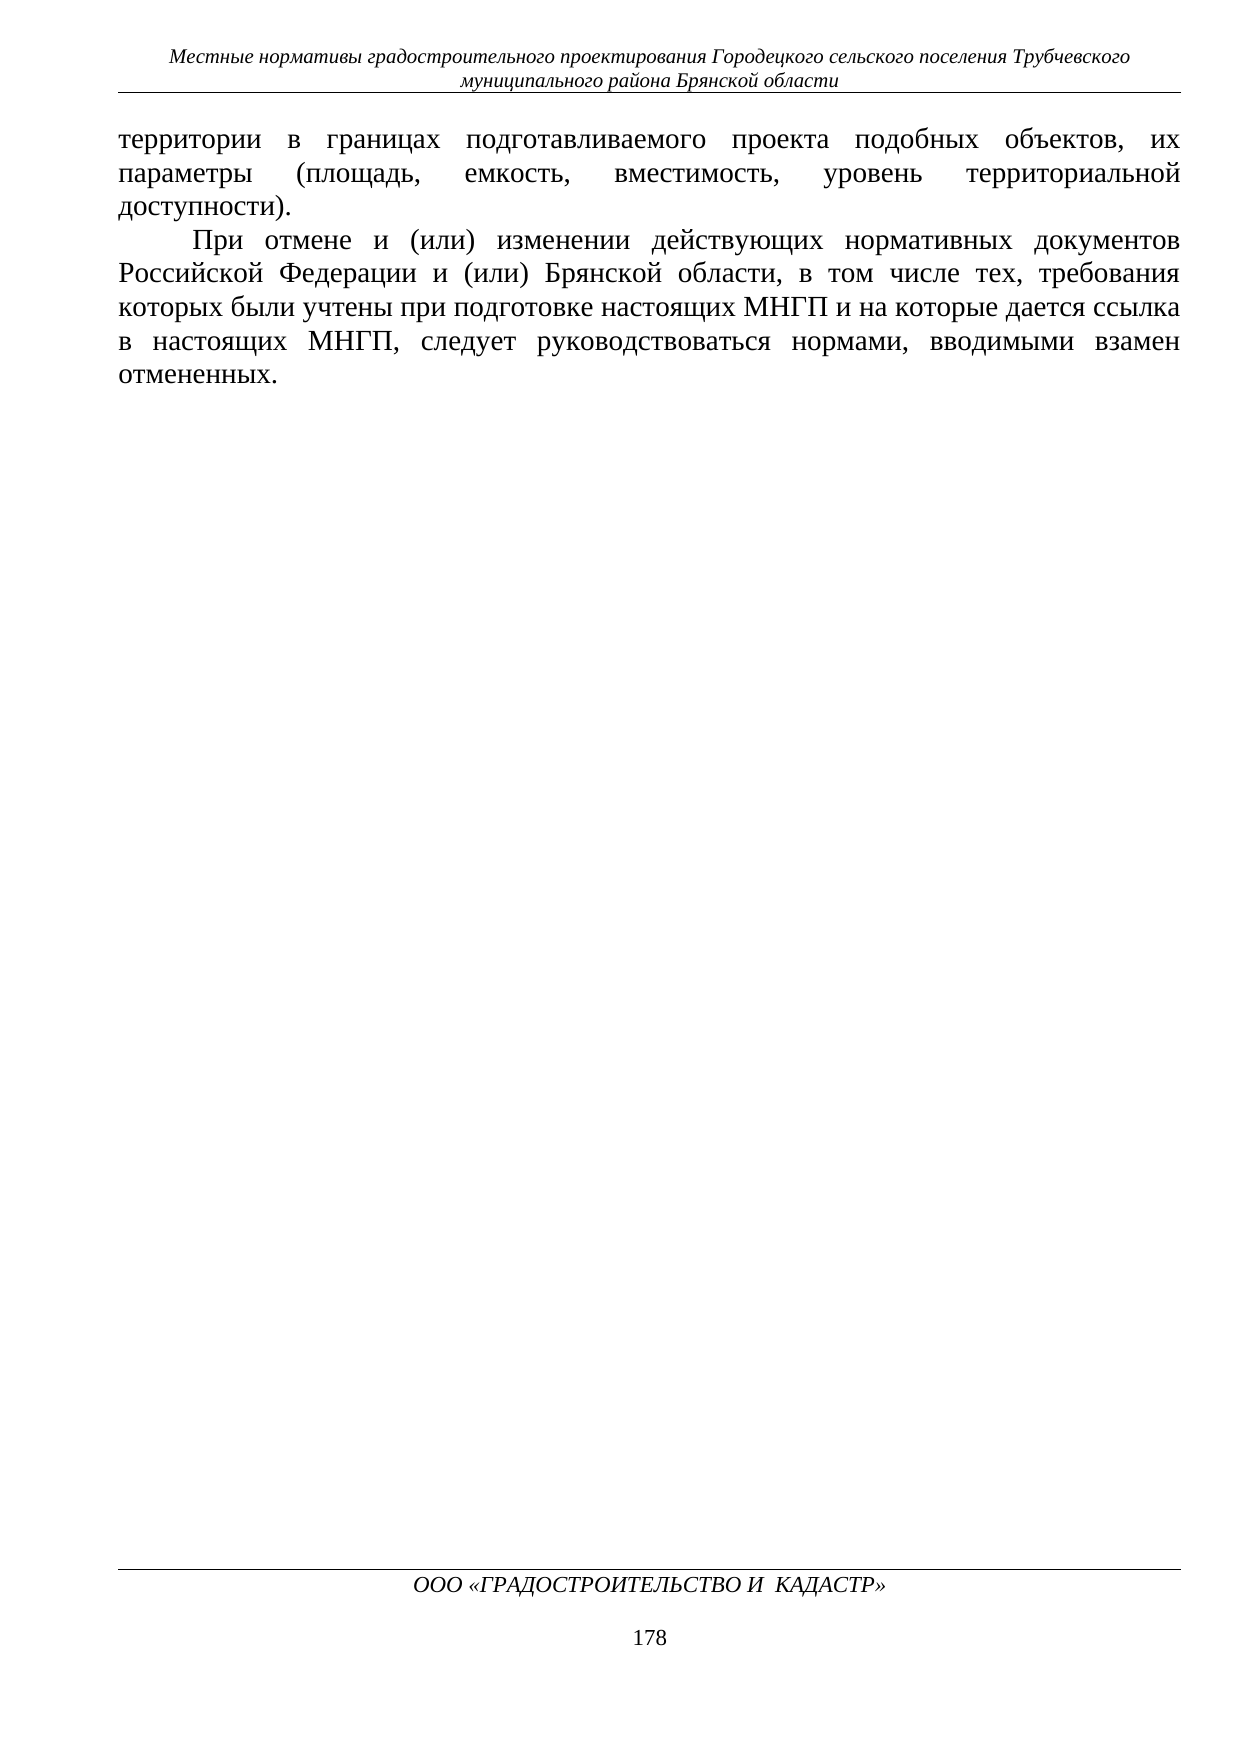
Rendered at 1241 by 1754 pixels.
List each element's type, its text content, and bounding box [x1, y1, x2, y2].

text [118, 121, 1181, 222]
text При отмене и (или) изменении действующих нормативных документов Российской Федерации и (или) Брянской области, в том числе тех, требования которых были учтены при подготовке настоящих МНГП и на которые дается ссылка в настоящих МНГП, следует руководствоваться нормами, вводимыми взамен отмененных. [118, 222, 1181, 390]
